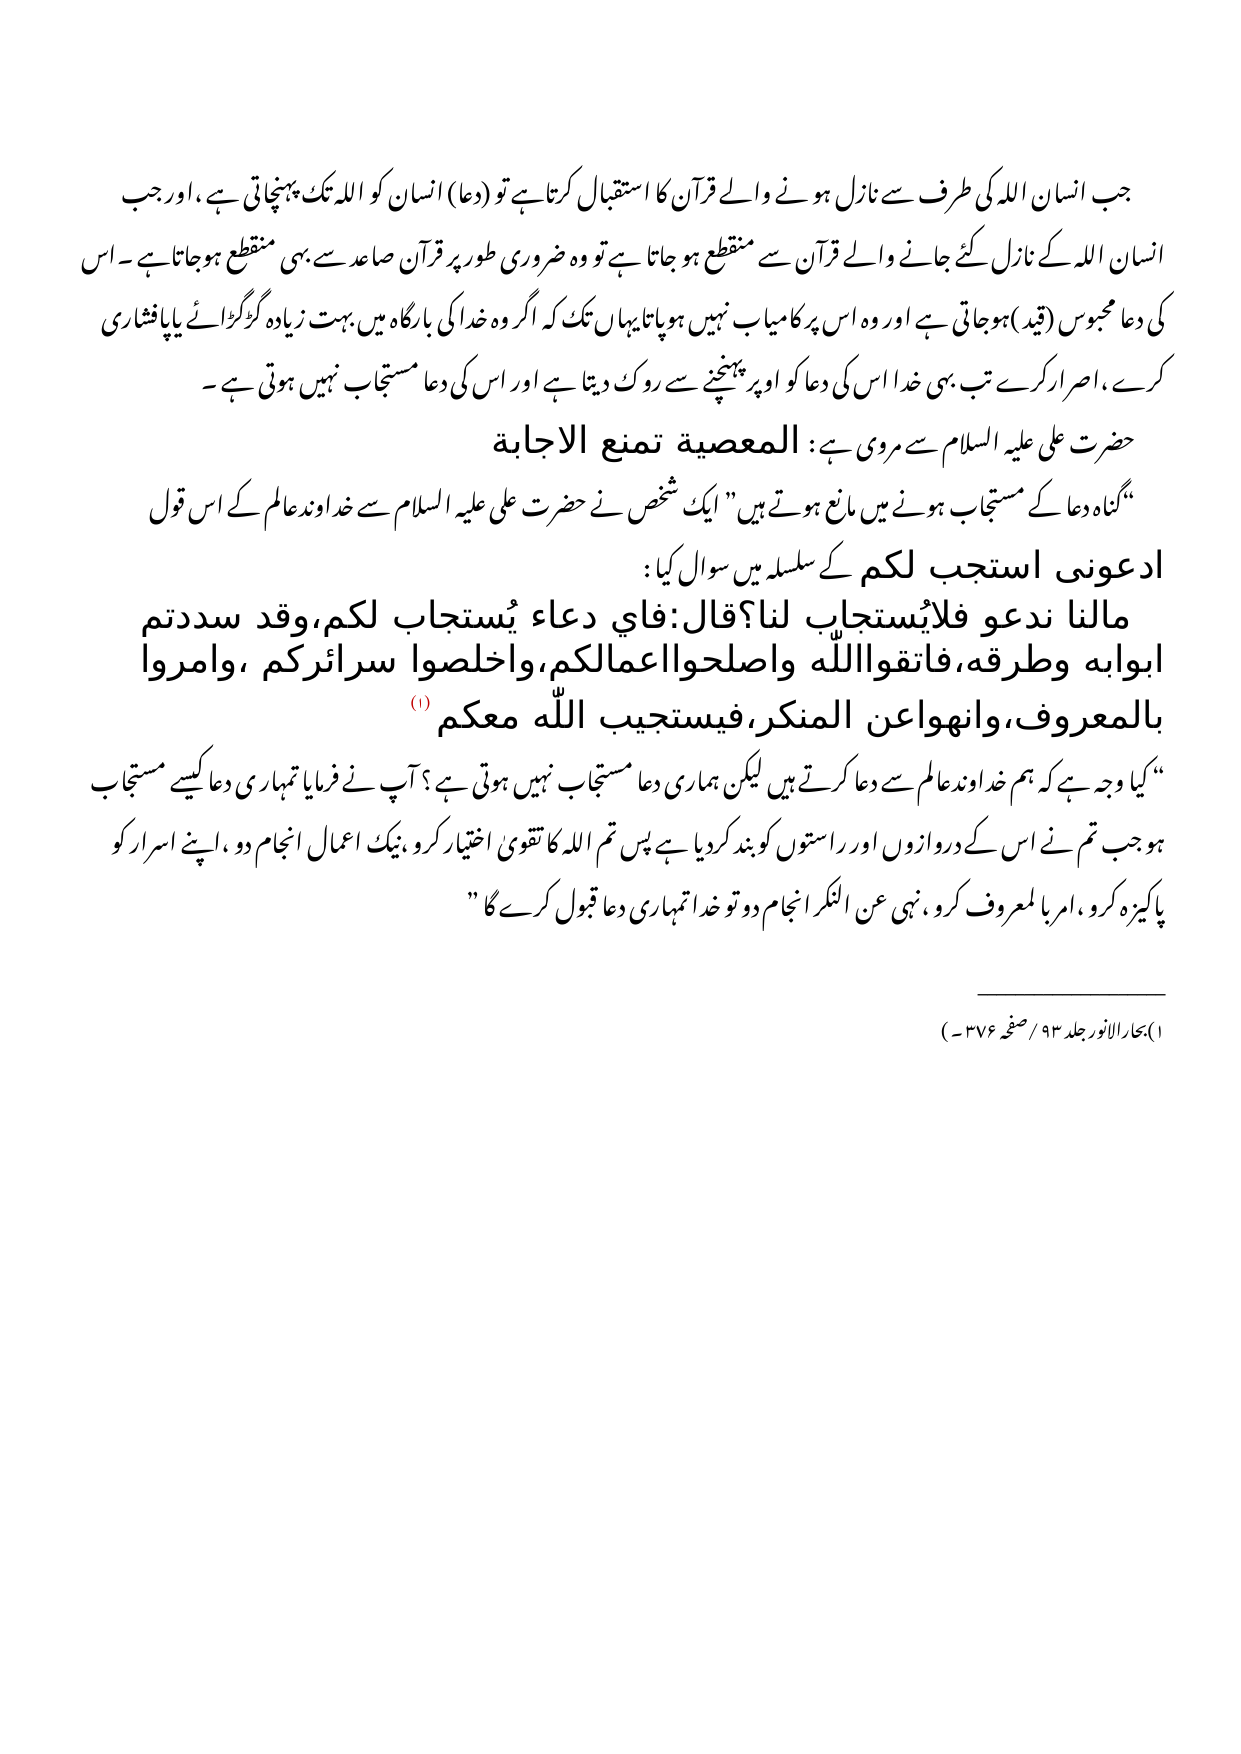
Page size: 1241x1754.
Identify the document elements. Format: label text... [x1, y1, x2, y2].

text حضرت علی عليہ السلام سے مروی ہے : المعصية تمنع الاجابة [75, 406, 1165, 469]
text ____________________ ١)بحارالانور جلد ٩٣ /صفحہ ٣٧۶ ۔ ) [75, 956, 1165, 1050]
text “گناہ دعا کے مستجاب ہونے ميں مانع ہوتے ہيں” ایک شخص نے حضرت علی عليہ السلام سے خداوندعالم کے اس قول ادعونی استجب لکم کے سلسلہ ميں سوال کيا : [75, 469, 1165, 594]
text مالنا ندعو فلایُستجاب لنا؟قال:فاي دعاء یُستجاب لکم،وقد سددتم ابوابه وطرقه،فاتقوااللّٰه واصلحوااعمالکم،واخلصوا سرائرکم ،وامروا بالمعروف،وانهواعن المنکر،فيستجيب اللّٰه معکم (١) “ کيا وجہ ہے کہ ہم خداوندعالم سے دعا کرتے ہيں ليکن ہماری دعا مستجاب نہيں ہوتی ہے ؟ آپ نے فرمایا تمہار ی دعا کيسے مستجاب ہو جب تم نے اس کے دروازوں اور راستوں کو بند کردیا ہے پس تم الله کا تقویٰ اختيار کرو ،نيک اعمال انجام دو ،اپنے اسرار کو پاکيز ہ کرو ،امربا لمعروف کرو ،نہی عن النکر انجام دو تو خدا تمہاری دعا قبول کرے گا ” [75, 594, 1165, 931]
text جب انسان الله کی طرف سے نازل ہو نے والے قرآن کا استقبال کرتاہے تو (دعا) انسان کو الله تک پہنچاتی ہے ،اور جب انسان الله کے نازل کئے جانے والے قرآن سے منقطع ہو جاتا ہے تو وہ ضروری طور پر قرآن صاعد سے بهی منقطع ہوجاتاہے ۔اس کی دعا محبوس (قيد )ہوجاتی ہے اور وہ اس پر کامياب نہيں ہوپاتایہاں تک کہ اگر وہ خدا کی بارگاہ ميں بہت زیادہ گڑگڑائے یاپافشاری کرے ،اصرارکرے تب بهی خدا اس کی دعا کو اوپر پہنچنے سے روک دیتا ہے اور اس کی دعا مستجاب نہيں ہوتی ہے ۔ [75, 156, 1165, 406]
